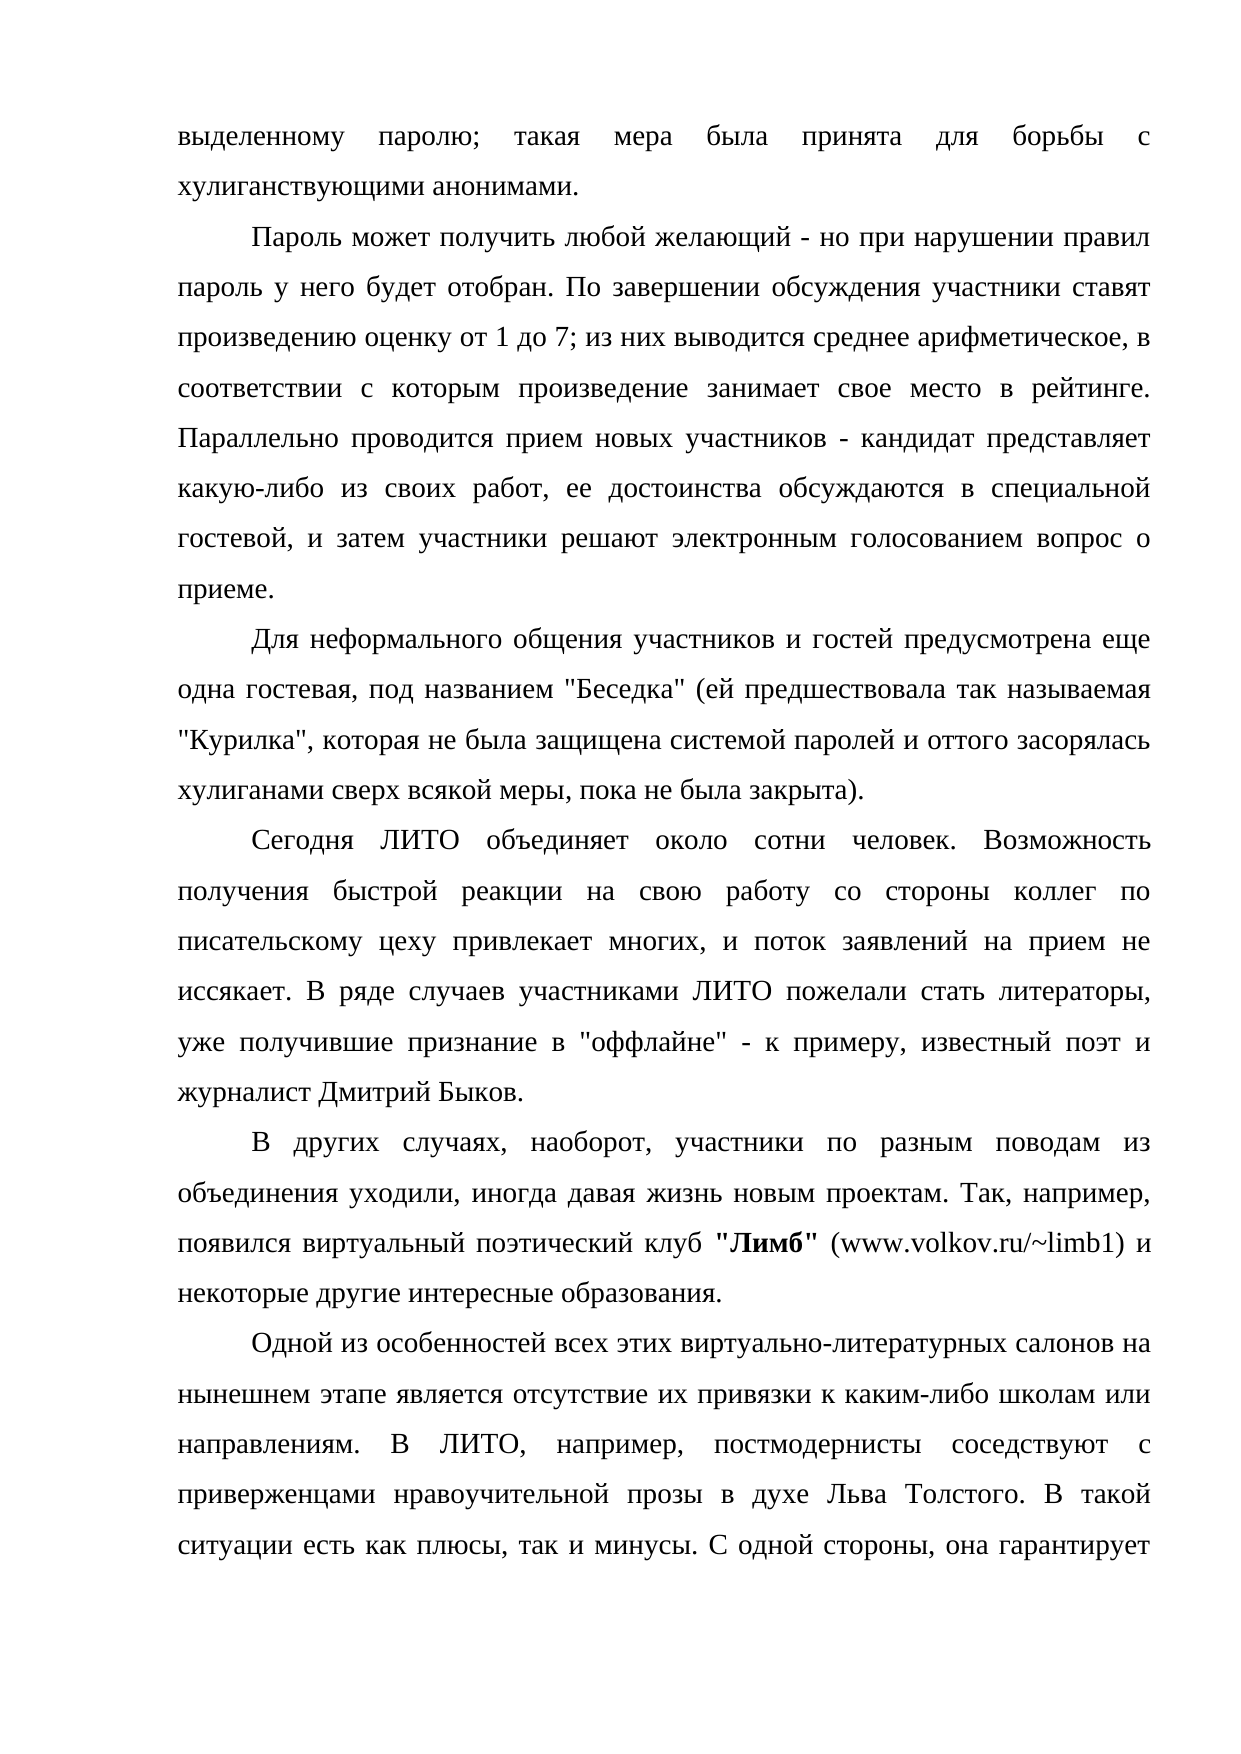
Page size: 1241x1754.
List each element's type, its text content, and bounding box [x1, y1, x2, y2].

text Сегодня ЛИТО объединяет около сотни человек. Возможность получения быстрой реакции на свою работу со стороны коллег по писательскому цеху привлекает многих, и поток заявлений на прием не иссякает. В ряде случаев участниками ЛИТО пожелали стать литераторы, уже получившие признание в "оффлайне" - к примеру, известный поэт и журналист Дмитрий Быков. [177, 822, 1152, 1108]
text Пароль может получить любой желающий - но при нарушении правил пароль у него будет отобран. По завершении обсуждения участники ставят произведению оценку от 1 до 7; из них выводится среднее арифметическое, в соответствии с которым произведение занимает свое место в рейтинге. Параллельно проводится прием новых участников - кандидат представляет какую-либо из своих работ, ее достоинства обсуждаются в специальной гостевой, и затем участники решают электронным голосованием вопрос о приеме. [177, 219, 1152, 604]
text Для неформального общения участников и гостей предусмотрена еще одна гостевая, под названием "Беседка" (ей предшествовала так называемая "Курилка", которая не была защищена системой паролей и оттого засорялась хулиганами сверх всякой меры, пока не была закрыта). [177, 621, 1152, 806]
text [177, 118, 1152, 202]
text В других случаях, наоборот, участники по разным поводам из объединения уходили, иногда давая жизнь новым проектам. Так, например, появился виртуальный поэтический клуб "Лимб" (www.volkov.ru/~limb1) и некоторые другие интересные образования. [177, 1124, 1152, 1309]
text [177, 1326, 1152, 1560]
